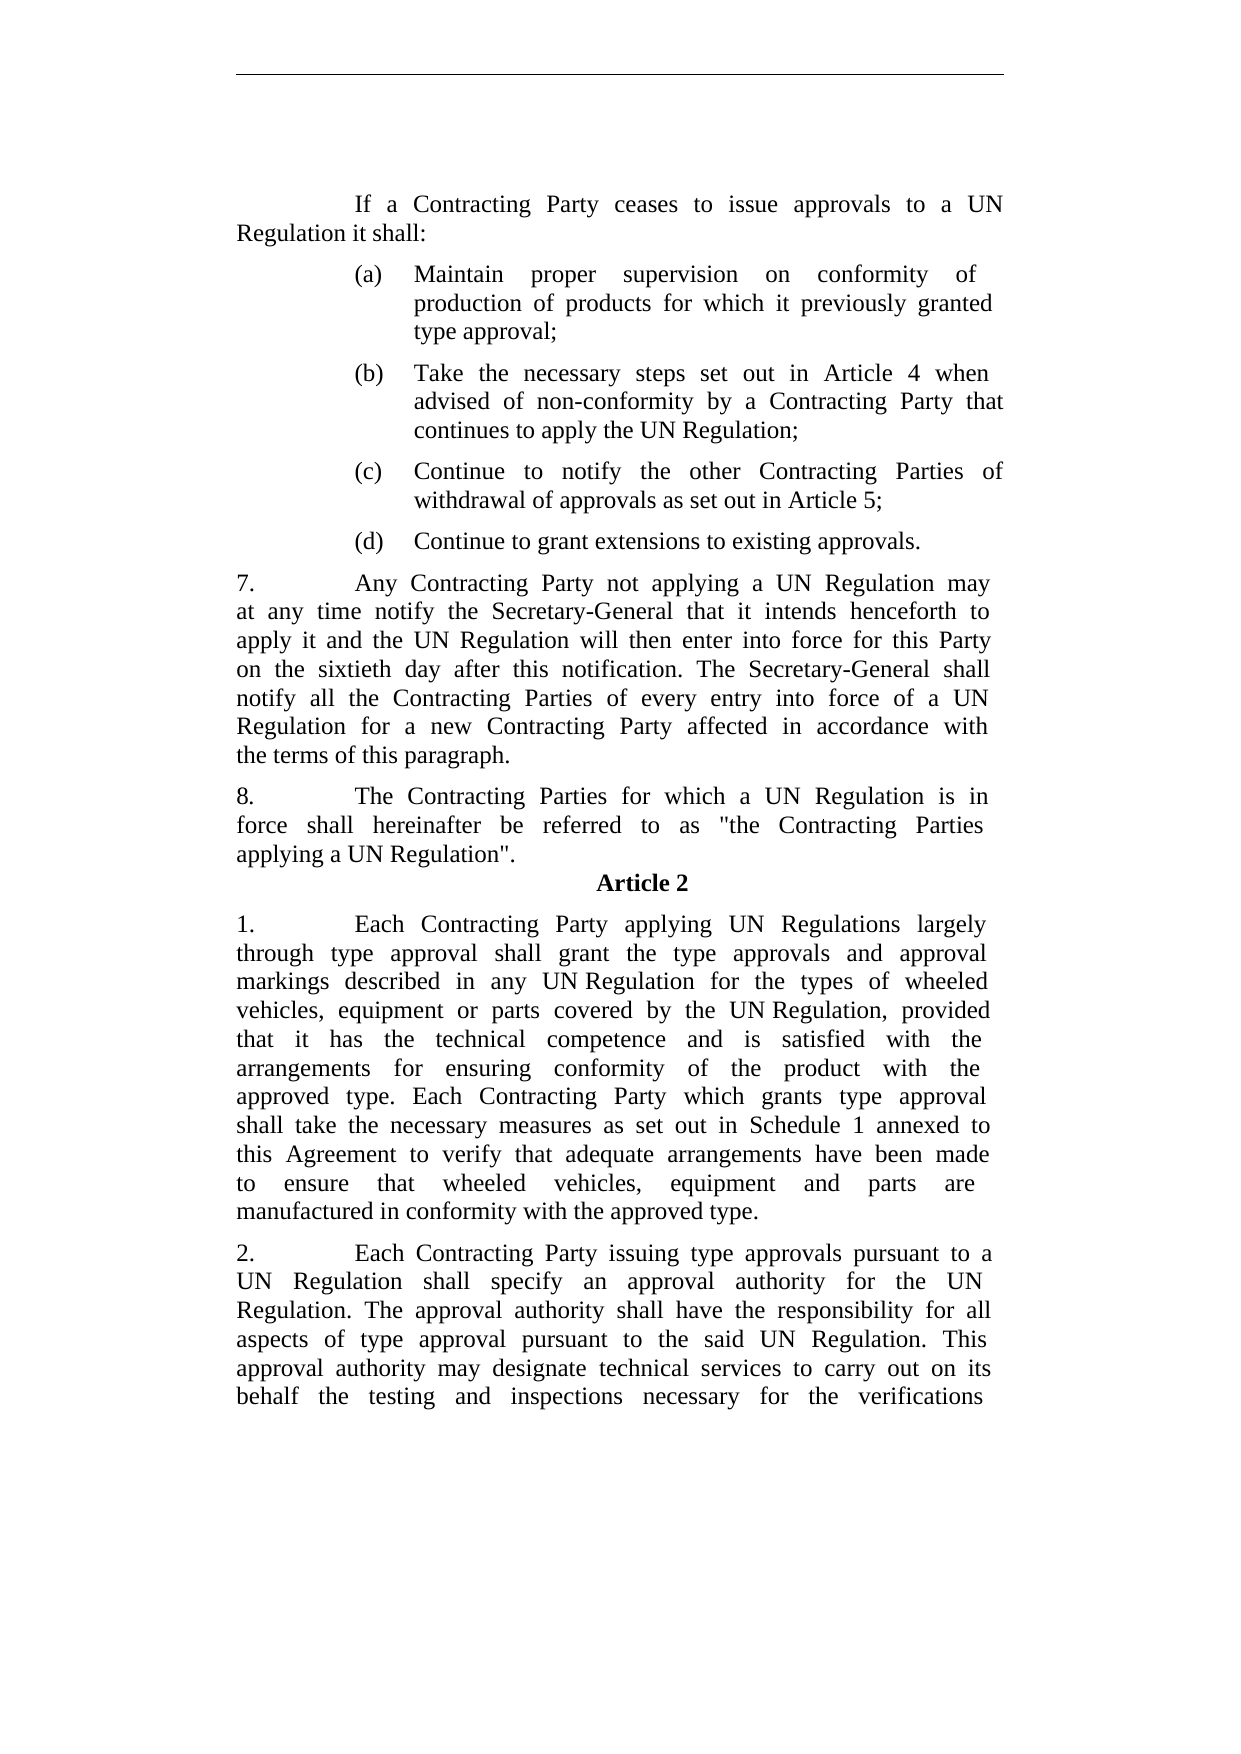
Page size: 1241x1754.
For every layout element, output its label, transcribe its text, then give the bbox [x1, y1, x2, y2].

text (c) Continue to notify the other Contracting Parties of withdrawal of approvals as set out in Article 5; [236, 456, 1004, 514]
text Article 2 [236, 868, 1004, 896]
text (d) Continue to grant extensions to existing approvals. [236, 526, 1004, 555]
text 7. Any Contracting Party not applying a UN Regulation may at any time notify the Secretary-General that it intends henceforth to apply it and the UN Regulation will then enter into force for this Party on the sixtieth day after this notification. The Secretary-General shall notify all the Contracting Parties of every entry into force of a UN Regulation for a new Contracting Party affected in accordance with the terms of this paragraph. [236, 568, 1004, 769]
text 1. Each Contracting Party applying UN Regulations largely through type approval shall grant the type approvals and approval markings described in any UN Regulation for the types of wheeled vehicles, equipment or parts covered by the UN Regulation, provided that it has the technical competence and is satisfied with the arrangements for ensuring conformity of the product with the approved type. Each Contracting Party which grants type approval shall take the necessary measures as set out in Schedule 1 annexed to this Agreement to verify that adequate arrangements have been made to ensure that wheeled vehicles, equipment and parts are manufactured in conformity with the approved type. [236, 909, 1004, 1225]
text (a) Maintain proper supervision on conformity of production of products for which it previously granted type approval; [236, 259, 1004, 345]
text (b) Take the necessary steps set out in Article 4 when advised of non-conformity by a Contracting Party that continues to apply the UN Regulation; [236, 358, 1004, 444]
text 2. Each Contracting Party issuing type approvals pursuant to a UN Regulation shall specify an approval authority for the UN Regulation. The approval authority shall have the responsibility for all aspects of type approval pursuant to the said UN Regulation. This approval authority may designate technical services to carry out on its behalf the testing and inspections necessary for the verifications [236, 1238, 1004, 1435]
text 8. The Contracting Parties for which a UN Regulation is in force shall hereinafter be referred to as "the Contracting Parties applying a UN Regulation". [236, 781, 1004, 868]
text If a Contracting Party ceases to issue approvals to a UN Regulation it shall: [236, 189, 1004, 246]
